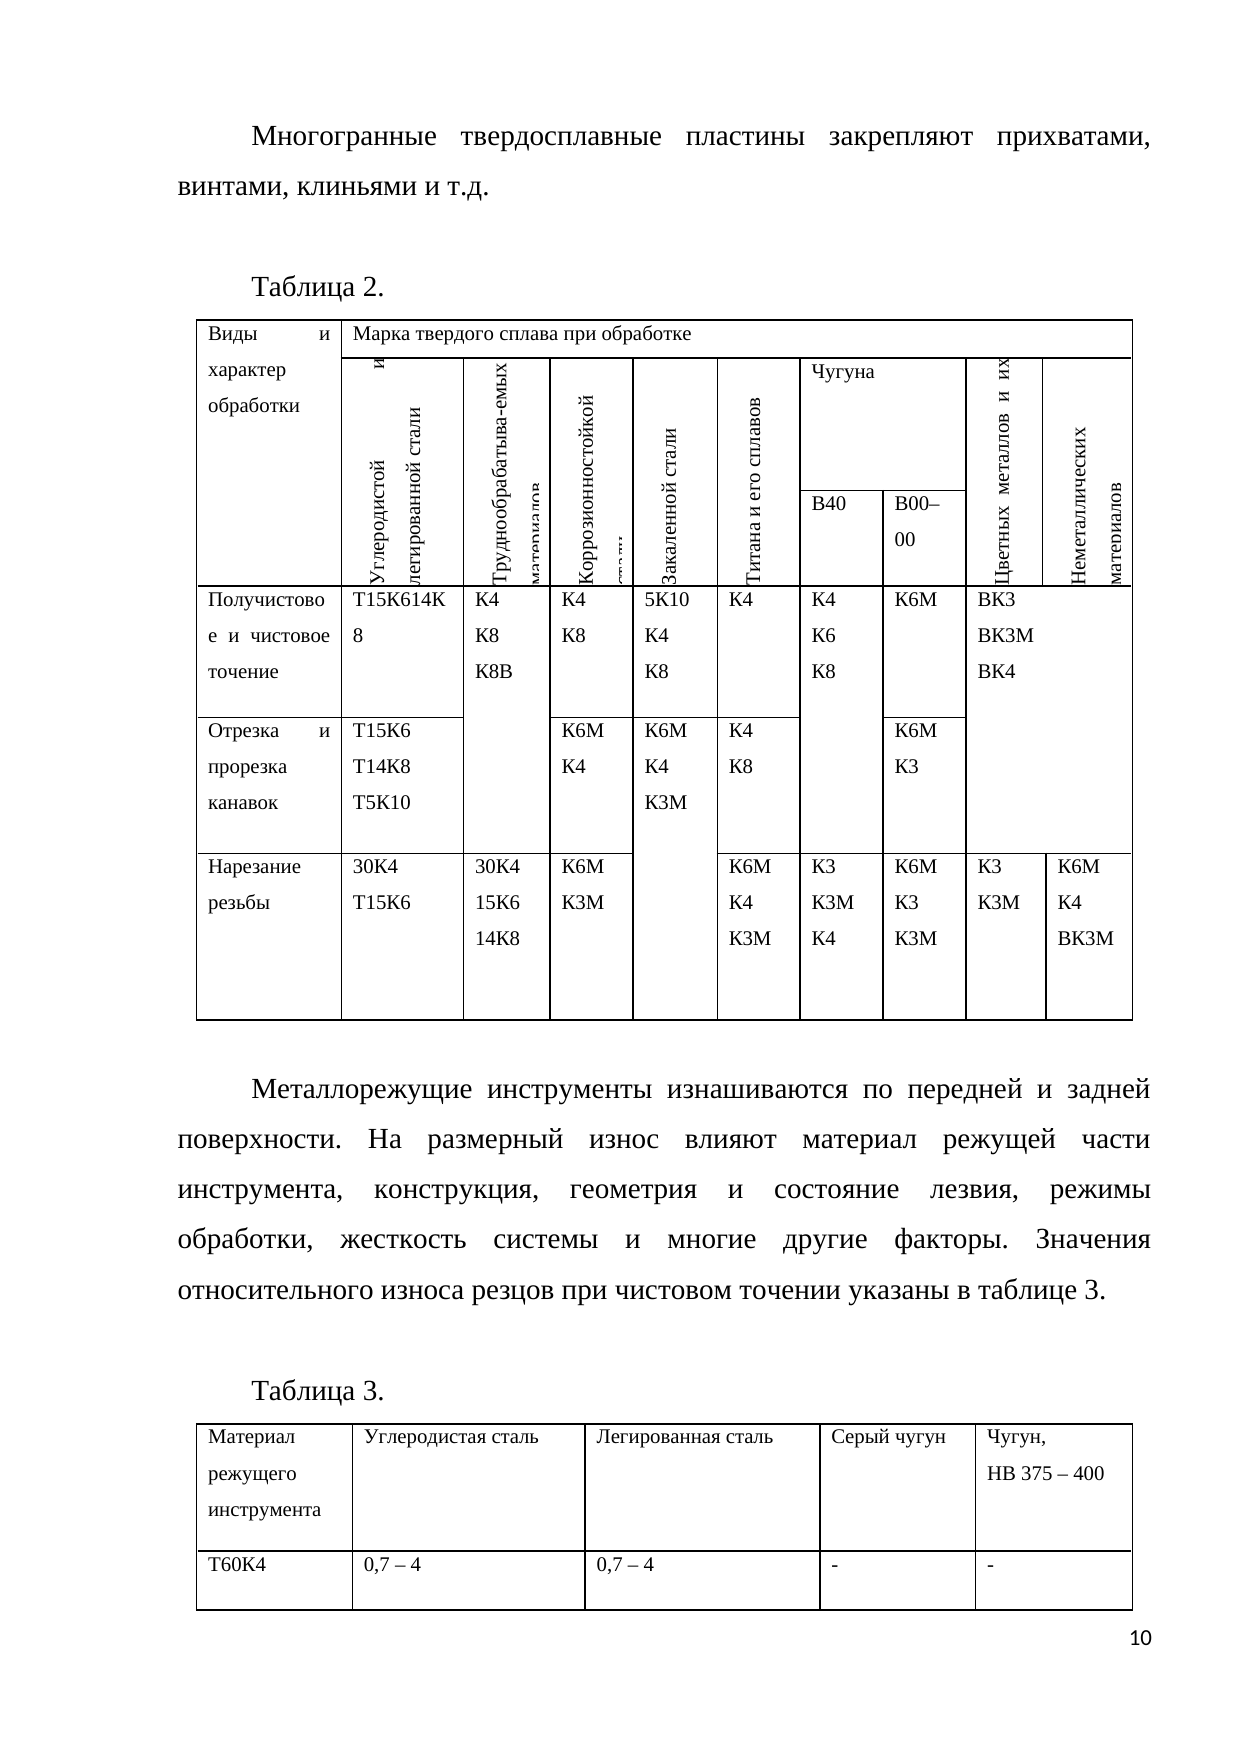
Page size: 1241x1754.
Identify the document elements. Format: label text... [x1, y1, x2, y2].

table_cell 0,7 – 4 [353, 1552, 584, 1609]
table_cell - [821, 1552, 975, 1609]
table_cell Углеродистой и легированной стали [342, 359, 463, 585]
table_cell К6М К4 [551, 718, 632, 852]
table_cell Цветных металлов и их сплавов [967, 359, 1042, 585]
table_cell К4 [718, 587, 799, 716]
table_cell ВК3 ВК3М ВК4 [967, 585, 1132, 852]
table_cell 30К4 15К6 14К8 [464, 854, 549, 1019]
text Многогранные твердосплавные пластины закрепляют прихватами, винтами, клиньями и т.д. [177, 118, 1152, 202]
table_cell Нарезание резьбы [197, 854, 341, 1019]
table_cell Неметаллических материалов [1043, 357, 1132, 585]
text Металлорежущие инструменты изнашиваются по передней и задней поверхности. На размерный износ влияют материал режущей части инструмента, конструкция, геометрия и состояние лезвия, режимы обработки, жесткость системы и многие другие факторы. Значения относительного износа резцов при чистовом точении указаны в таблице 3. [177, 1071, 1152, 1306]
table_header Марка твердого сплава при обработке [342, 321, 1132, 357]
table_cell К6М К3М [551, 854, 632, 1019]
table_header Чугун, НВ 375 – 400 [976, 1425, 1132, 1550]
table_cell К6М К3 К3М [884, 854, 965, 1019]
table_cell Т15К614К8 [342, 587, 463, 716]
table_cell - [976, 1550, 1132, 1609]
table_cell К6М К4 К3М [718, 854, 799, 1019]
table_cell К4 К8 [718, 718, 799, 852]
table_cell К4 К6 К8 [801, 587, 882, 852]
table_cell К4 К8 [551, 587, 632, 716]
table_cell В00–00 [884, 491, 965, 585]
table_cell 5К10 К4 К8 [634, 587, 717, 716]
table_cell Труднообрабатыва-емых материалов [464, 359, 549, 585]
table_cell Закаленной стали [634, 359, 717, 585]
table_cell В40 [801, 491, 882, 585]
table_cell К4 К8 К8В [464, 587, 549, 852]
table_cell Коррозионностойкой стали [551, 359, 632, 585]
table_cell Титана и его сплавов [718, 359, 799, 585]
table_header Виды и характер обработки [197, 321, 341, 585]
text Таблица 2. [177, 269, 1152, 303]
text Таблица 3. [177, 1373, 1152, 1406]
table_header Серый чугун [821, 1425, 975, 1550]
table_cell К6М К3 [884, 718, 965, 852]
table_cell К3 К3М [967, 854, 1045, 1019]
table_header Легированная сталь [586, 1425, 819, 1550]
table_cell Получистовое и чистовое точение [197, 586, 341, 716]
table_header Углеродистая сталь [353, 1425, 584, 1550]
table_cell 30К4 Т15К6 [342, 854, 463, 1019]
table_cell К6М [884, 587, 965, 716]
table_cell К6М К4 ВК3М [1047, 853, 1132, 1019]
table_cell Чугуна [801, 359, 965, 490]
table_cell 0,7 – 4 [586, 1552, 819, 1609]
table_header Материал режущего инструмента [197, 1425, 352, 1550]
table_cell Отрезка и прорезка канавок [197, 718, 341, 852]
table_cell Т15К6 Т14К8 Т5К10 [342, 718, 463, 852]
table_cell Т60К4 [197, 1551, 352, 1609]
table_cell К3 К3М К4 [801, 854, 882, 1019]
table_cell К6М К4 К3М [634, 718, 717, 1019]
